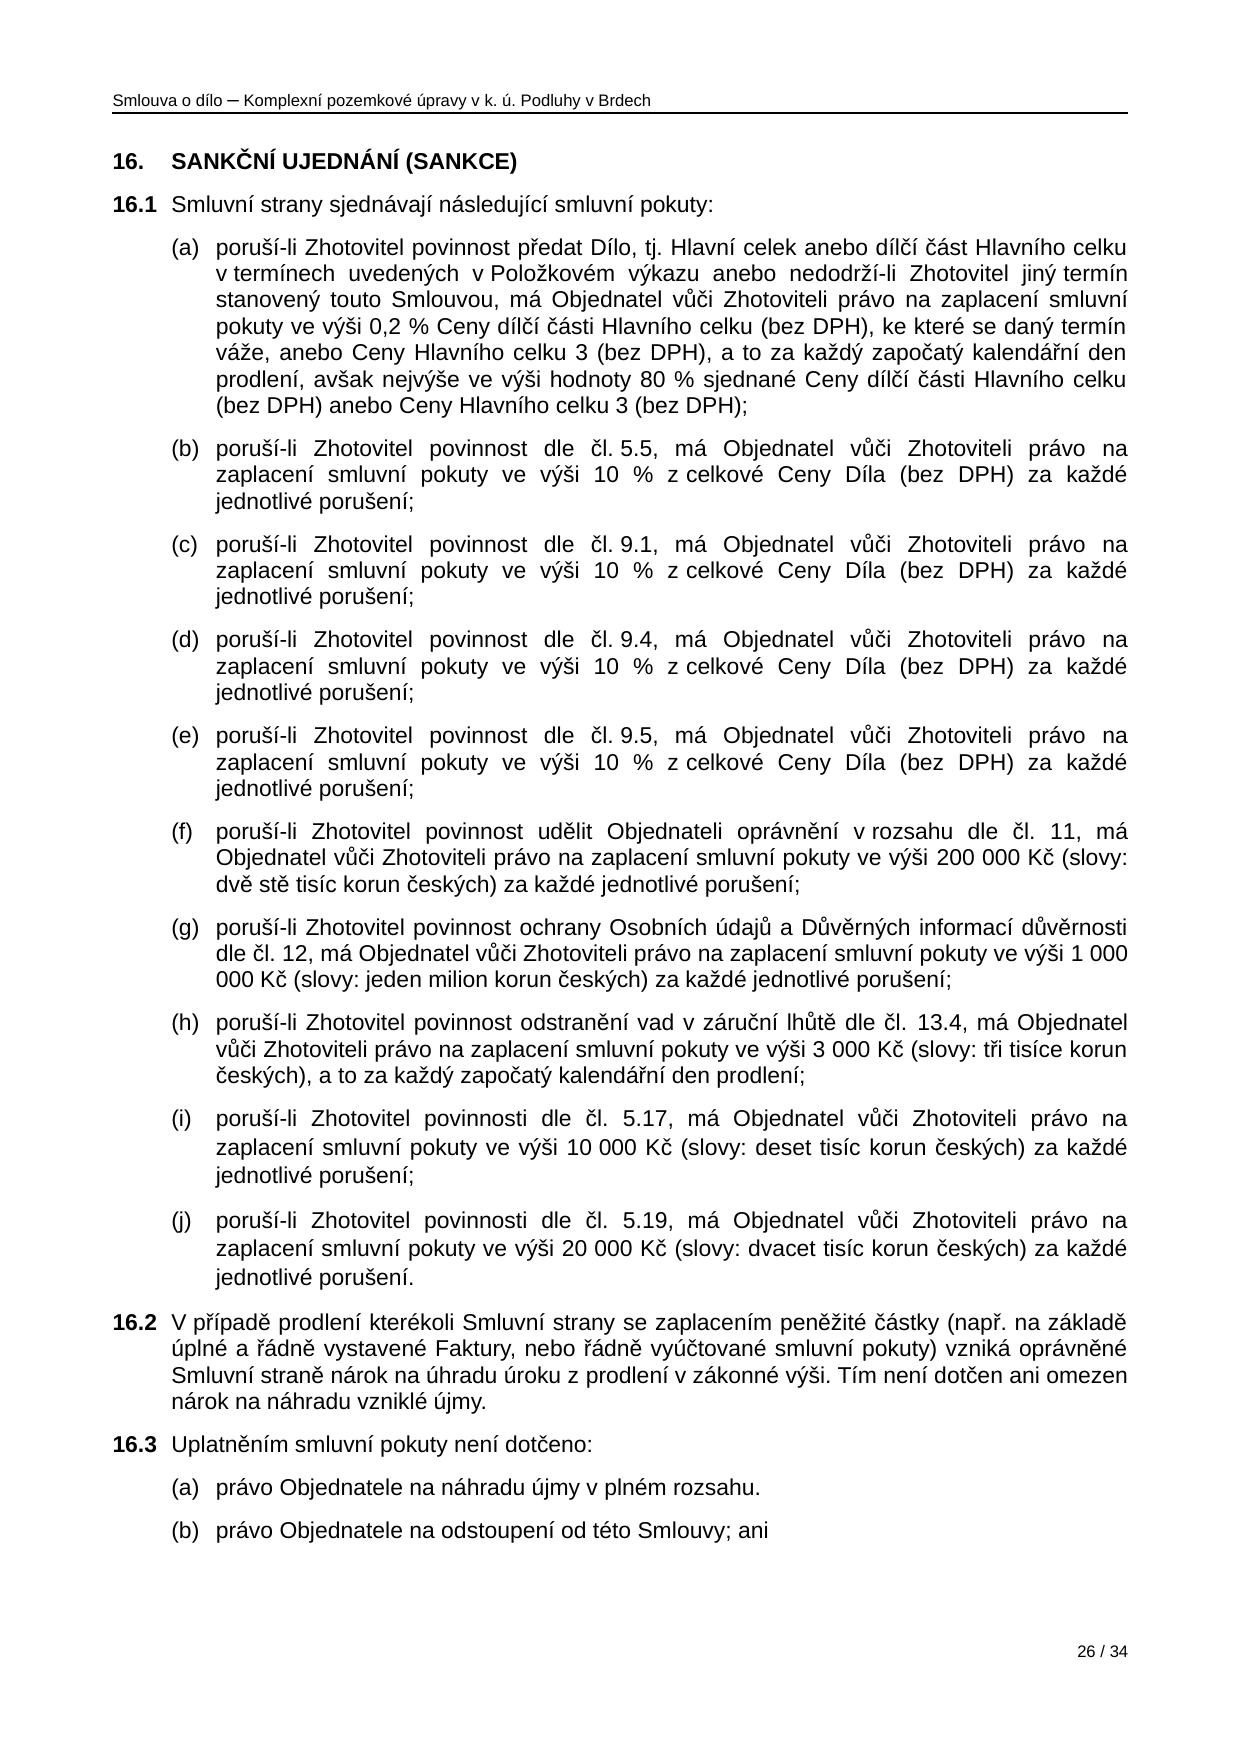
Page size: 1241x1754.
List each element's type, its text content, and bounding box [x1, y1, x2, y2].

text Sankční ujednání (SANKCE) [112, 148, 1128, 174]
text poruší-li Zhotovitel povinnost ochrany Osobních údajů a Důvěrných informací důvěrnosti dle čl. 12, má Objednatel vůči Zhotoviteli právo na zaplacení smluvní pokuty ve výši 1 000 000 Kč (slovy: jeden milion korun českých) za každé jednotlivé porušení; [171, 913, 1128, 993]
list právo Objednatele na náhradu újmy v plném rozsahu. [171, 1474, 1128, 1500]
text poruší-li Zhotovitel povinnosti dle čl. 5.19, má Objednatel vůči Zhotoviteli právo na zaplacení smluvní pokuty ve výši 20 000 Kč (slovy: dvacet tisíc korun českých) za každé jednotlivé porušení. [171, 1207, 1128, 1290]
text Uplatněním smluvní pokuty není dotčeno: [112, 1431, 1128, 1457]
list poruší-li Zhotovitel povinnost dle čl. 9.4, má Objednatel vůči Zhotoviteli právo na zaplacení smluvní pokuty ve výši 10 % z celkové Ceny Díla (bez DPH) za každé jednotlivé porušení; [171, 626, 1128, 705]
text poruší-li Zhotovitel povinnost odstranění vad v záruční lhůtě dle čl. 13.4, má Objednatel vůči Zhotoviteli právo na zaplacení smluvní pokuty ve výši 3 000 Kč (slovy: tři tisíce korun českých), a to za každý započatý kalendářní den prodlení; [171, 1009, 1128, 1088]
list poruší-li Zhotovitel povinnost dle čl. 5.5, má Objednatel vůči Zhotoviteli právo na zaplacení smluvní pokuty ve výši 10 % z celkové Ceny Díla (bez DPH) za každé jednotlivé porušení; [171, 435, 1128, 514]
list poruší-li Zhotovitel povinnost dle čl. 9.1, má Objednatel vůči Zhotoviteli právo na zaplacení smluvní pokuty ve výši 10 % z celkové Ceny Díla (bez DPH) za každé jednotlivé porušení; [171, 531, 1128, 610]
text poruší-li Zhotovitel povinnost udělit Objednateli oprávnění v rozsahu dle čl. 11, má Objednatel vůči Zhotoviteli právo na zaplacení smluvní pokuty ve výši 200 000 Kč (slovy: dvě stě tisíc korun českých) za každé jednotlivé porušení; [171, 818, 1128, 897]
text Smluvní strany sjednávají následující smluvní pokuty: [112, 191, 1128, 217]
text poruší-li Zhotovitel povinnosti dle čl. 5.17, má Objednatel vůči Zhotoviteli právo na zaplacení smluvní pokuty ve výši 10 000 Kč (slovy: deset tisíc korun českých) za každé jednotlivé porušení; [171, 1105, 1128, 1188]
text V případě prodlení kterékoli Smluvní strany se zaplacením peněžité částky (např. na základě úplné a řádně vystavené Faktury, nebo řádně vyúčtované smluvní pokuty) vzniká oprávněné Smluvní straně nárok na úhradu úroku z prodlení v zákonné výši. Tím není dotčen ani omezen nárok na náhradu vzniklé újmy. [112, 1309, 1128, 1414]
list poruší-li Zhotovitel povinnost předat Dílo, tj. Hlavní celek anebo dílčí část Hlavního celku v termínech uvedených v Položkovém výkazu anebo nedodrží-li Zhotovitel jiný termín stanovený touto Smlouvou, má Objednatel vůči Zhotoviteli právo na zaplacení smluvní pokuty ve výši 0,2 % Ceny dílčí části Hlavního celku (bez DPH), ke které se daný termín váže, anebo Ceny Hlavního celku 3 (bez DPH), a to za každý započatý kalendářní den prodlení, avšak nejvýše ve výši hodnoty 80 % sjednané Ceny dílčí části Hlavního celku (bez DPH) anebo Ceny Hlavního celku 3 (bez DPH); [171, 234, 1128, 418]
list právo Objednatele na odstoupení od této Smlouvy; ani [171, 1517, 1128, 1543]
list poruší-li Zhotovitel povinnost dle čl. 9.5, má Objednatel vůči Zhotoviteli právo na zaplacení smluvní pokuty ve výši 10 % z celkové Ceny Díla (bez DPH) za každé jednotlivé porušení; [171, 722, 1128, 801]
